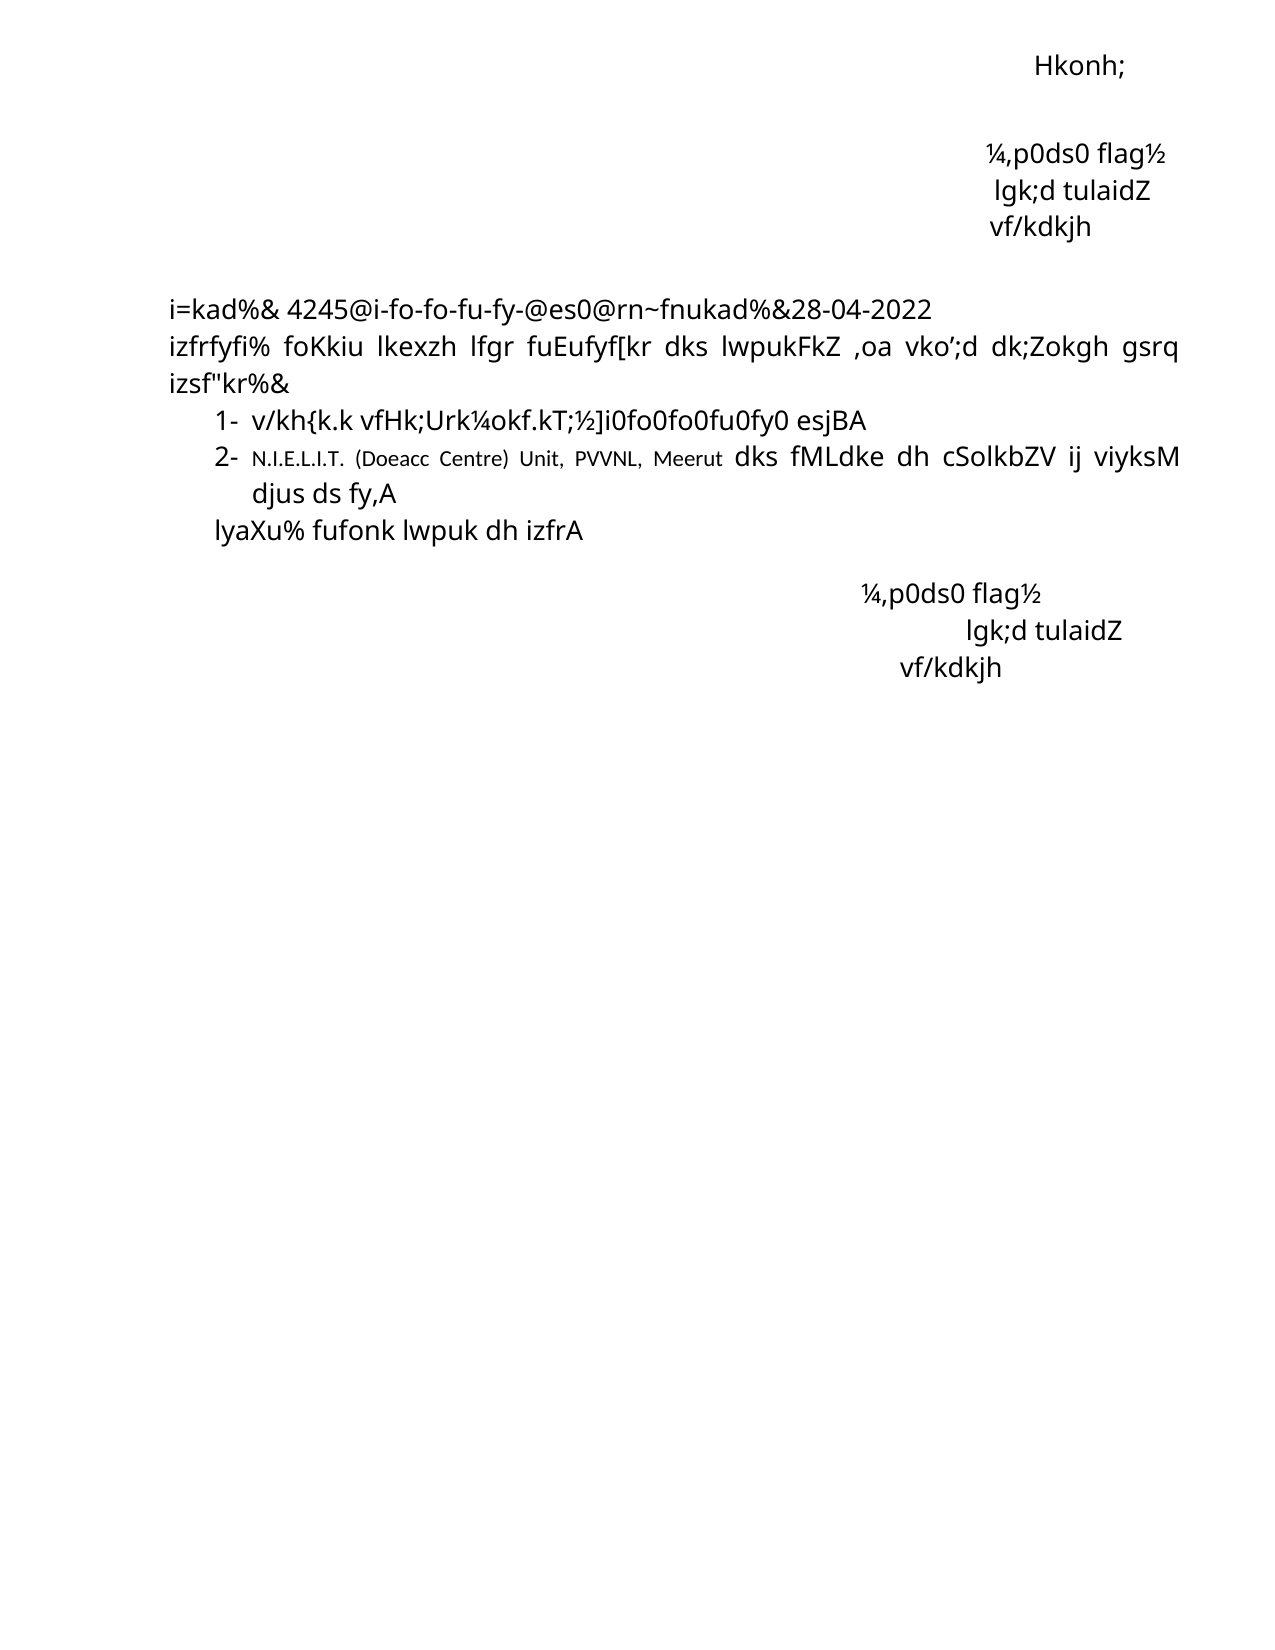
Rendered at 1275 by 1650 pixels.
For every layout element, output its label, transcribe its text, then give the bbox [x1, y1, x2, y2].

text lgk;d tulaidZ vf/kdkjh [900, 612, 1181, 686]
text lyaXu% fufonk lwpuk dh izfrA [214, 512, 1201, 548]
text izfrfyfi% foKkiu lkexzh lfgr fuEufyf[kr dks lwpukFkZ ,oa vko’;d dk;Zokgh gsrq izsf"kr%& [169, 327, 1181, 401]
list N.I.E.L.I.T. (Doeacc Centre) Unit, PVVNL, Meerut dks fMLdke dh cSolkbZV ij viyksM djus ds fy,A [214, 438, 1181, 512]
text ¼,p0ds0 flag½ [900, 134, 1181, 171]
text ¼,p0ds0 flag½ [150, 575, 1181, 612]
text lgk;d tulaidZ vf/kdkjh [900, 171, 1181, 245]
text Hkonh; [825, 47, 1181, 84]
list v/kh{k.k vfHk;Urk¼okf.kT;½]i0fo0fo0fu0fy0 esjBA [214, 401, 1181, 438]
text i=kad%& 4245@i-fo-fo-fu-fy-@es0@rn~fnukad%&28-04-2022 [169, 290, 1181, 327]
